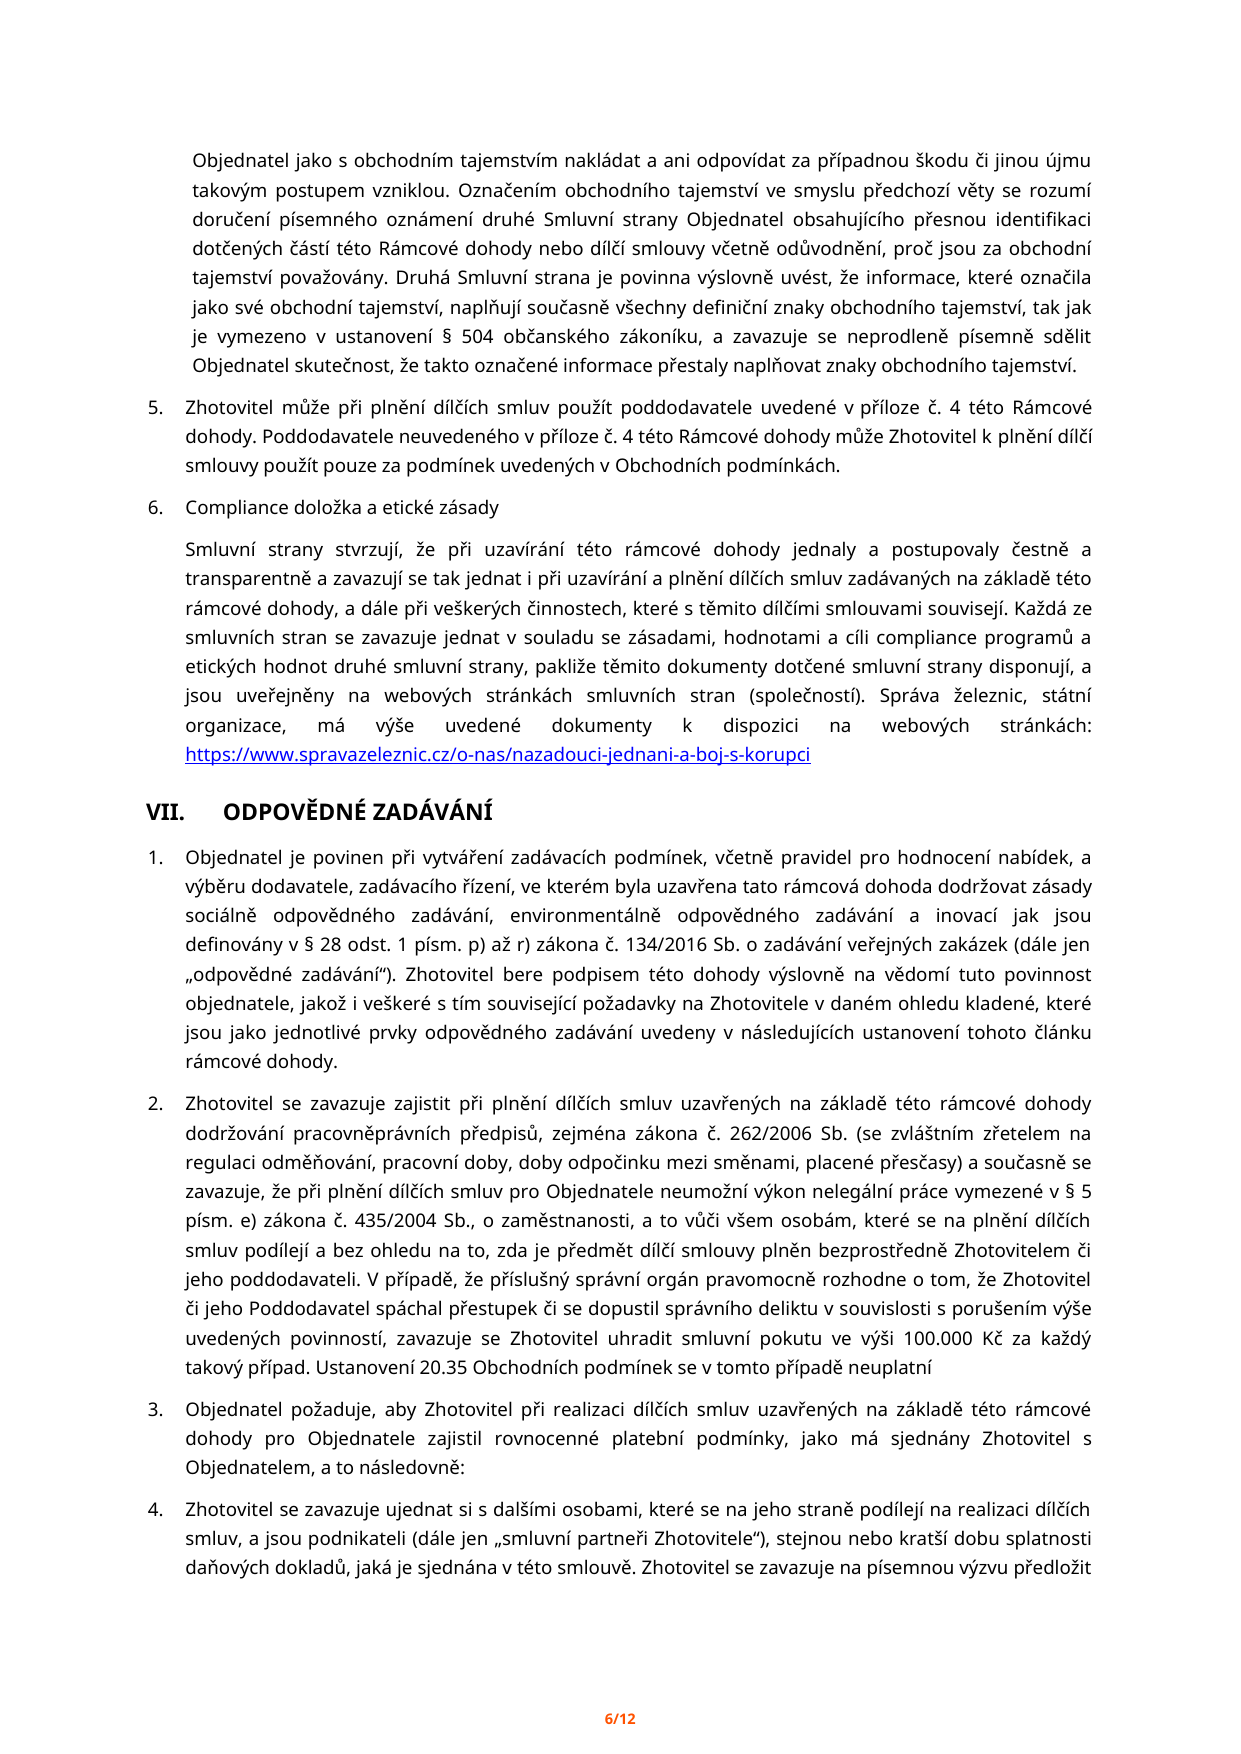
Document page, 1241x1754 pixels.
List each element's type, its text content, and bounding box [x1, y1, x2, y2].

list Objednatel požaduje, aby Zhotovitel při realizaci dílčích smluv uzavřených na základě této rámcové dohody pro Objednatele zajistil rovnocenné platební podmínky, jako má sjednány Zhotovitel s Objednatelem, a to následovně: [148, 1396, 1093, 1480]
list Zhotovitel může při plnění dílčích smluv použít poddodavatele uvedené v příloze č. 4 této Rámcové dohody. Poddodavatele neuvedeného v příloze č. 4 této Rámcové dohody může Zhotovitel k plnění dílčí smlouvy použít pouze za podmínek uvedených v Obchodních podmínkách. [148, 394, 1093, 478]
list Zhotovitel se zavazuje zajistit při plnění dílčích smluv uzavřených na základě této rámcové dohody dodržování pracovněprávních předpisů, zejména zákona č. 262/2006 Sb. (se zvláštním zřetelem na regulaci odměňování, pracovní doby, doby odpočinku mezi směnami, placené přesčasy) a současně se zavazuje, že při plnění dílčích smluv pro Objednatele neumožní výkon nelegální práce vymezené v § 5 písm. e) zákona č. 435/2004 Sb., o zaměstnanosti, a to vůči všem osobám, které se na plnění dílčích smluv podílejí a bez ohledu na to, zda je předmět dílčí smlouvy plněn bezprostředně Zhotovitelem či jeho poddodavateli. V případě, že příslušný správní orgán pravomocně rozhodne o tom, že Zhotovitel či jeho Poddodavatel spáchal přestupek či se dopustil správního deliktu v souvislosti s porušením výše uvedených povinností, zavazuje se Zhotovitel uhradit smluvní pokutu ve výši 100.000 Kč za každý takový případ. Ustanovení 20.35 Obchodních podmínek se v tomto případě neuplatní [148, 1091, 1093, 1379]
list ODPOVĚDNÉ ZADÁVÁNÍ [185, 796, 1093, 827]
list Compliance doložka a etické zásady [148, 494, 1093, 520]
list Objednatel je povinen při vytváření zadávacích podmínek, včetně pravidel pro hodnocení nabídek, a výběru dodavatele, zadávacího řízení, ve kterém byla uzavřena tato rámcová dohoda dodržovat zásady sociálně odpovědného zadávání, environmentálně odpovědného zadávání a inovací jak jsou definovány v § 28 odst. 1 písm. p) až r) zákona č. 134/2016 Sb. o zadávání veřejných zakázek (dále jen „odpovědné zadávání“). Zhotovitel bere podpisem této dohody výslovně na vědomí tuto povinnost objednatele, jakož i veškeré s tím související požadavky na Zhotovitele v daném ohledu kladené, které jsou jako jednotlivé prvky odpovědného zadávání uvedeny v následujících ustanovení tohoto článku rámcové dohody. [148, 844, 1093, 1074]
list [148, 148, 1093, 378]
list Smluvní strany stvrzují, že při uzavírání této rámcové dohody jednaly a postupovaly čestně a transparentně a zavazují se tak jednat i při uzavírání a plnění dílčích smluv zadávaných na základě této rámcové dohody, a dále při veškerých činnostech, které s těmito dílčími smlouvami souvisejí. Každá ze smluvních stran se zavazuje jednat v souladu se zásadami, hodnotami a cíli compliance programů a etických hodnot druhé smluvní strany, pakliže těmito dokumenty dotčené smluvní strany disponují, a jsou uveřejněny na webových stránkách smluvních stran (společností). Správa železnic, státní organizace, má výše uvedené dokumenty k dispozici na webových stránkách: https://www.spravazeleznic.cz/o-nas/nazadouci-jednani-a-boj-s-korupci [185, 536, 1093, 767]
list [148, 1496, 1093, 1580]
